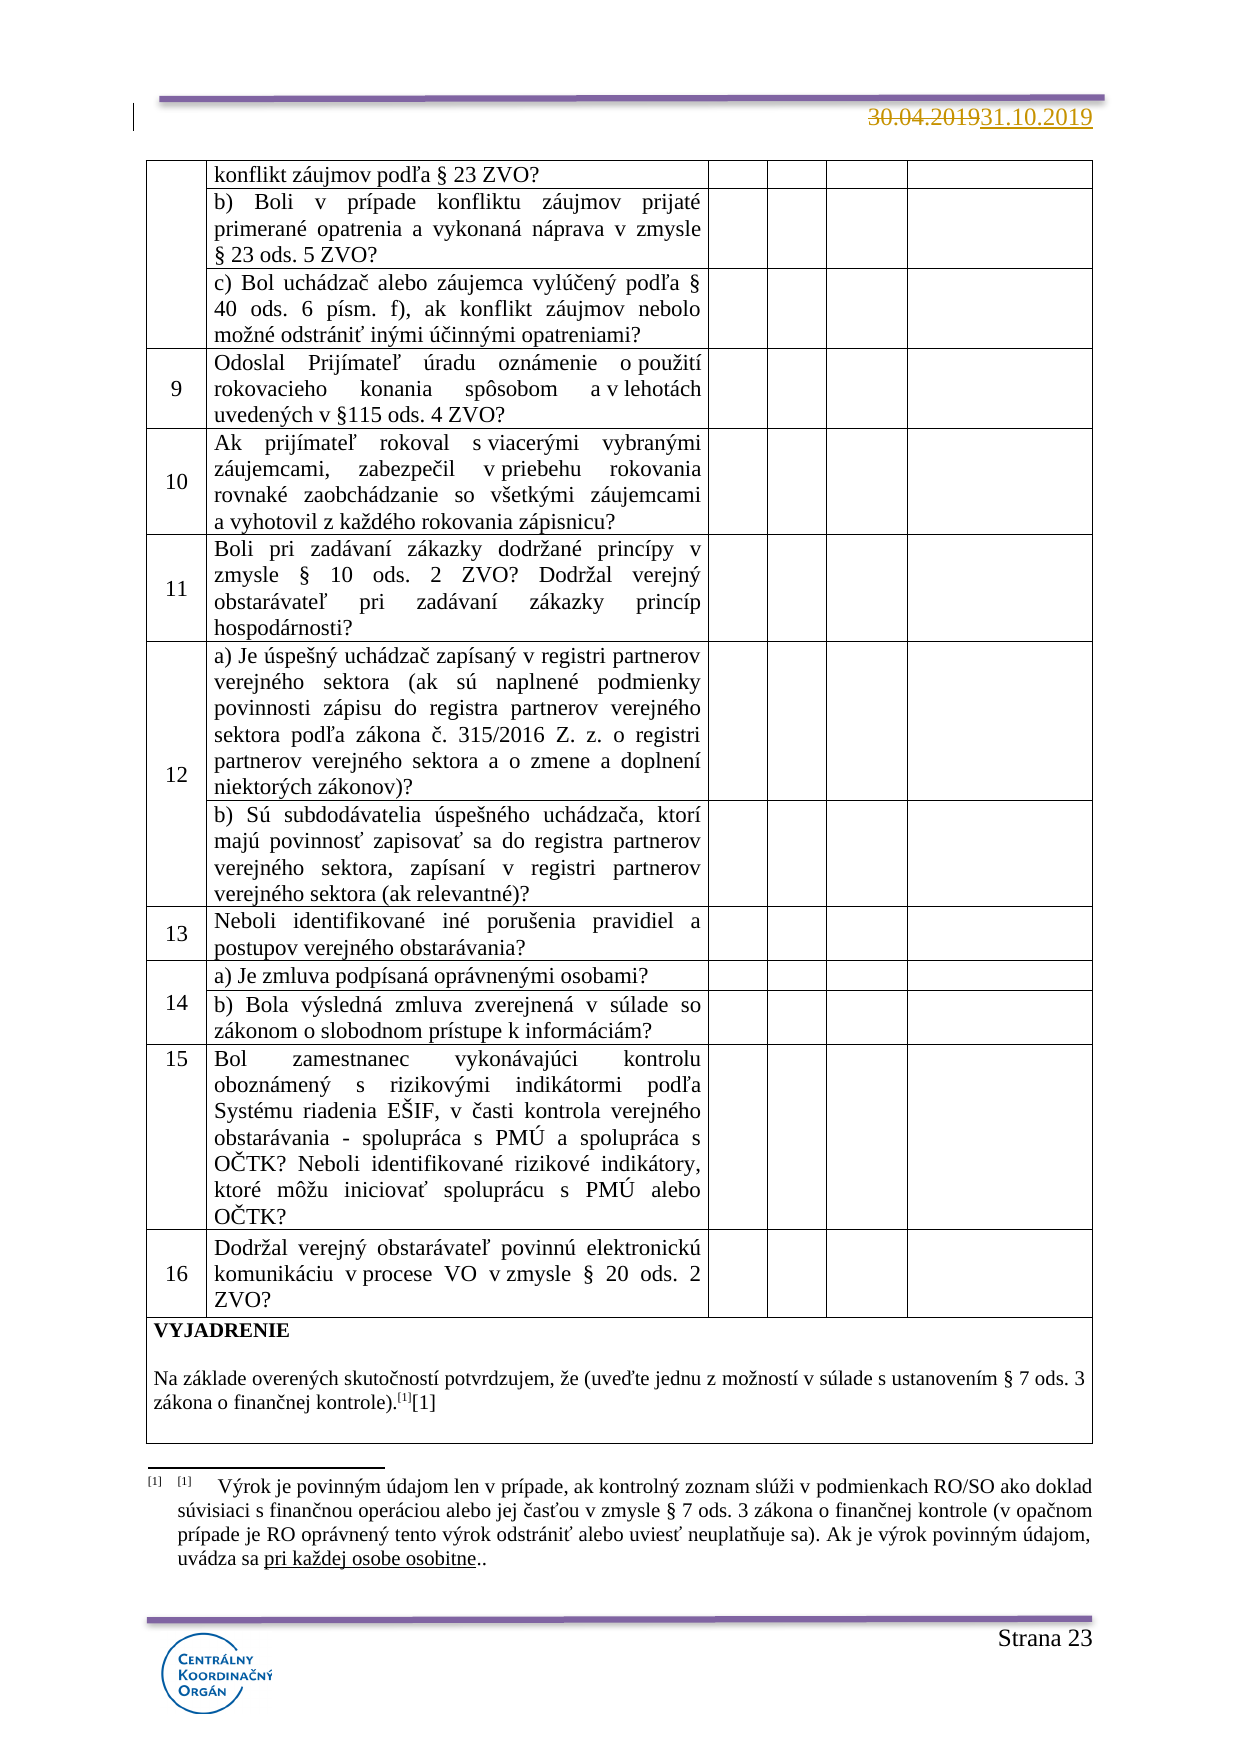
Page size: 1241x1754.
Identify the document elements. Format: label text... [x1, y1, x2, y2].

table_cell [827, 189, 907, 267]
table_cell [827, 801, 907, 906]
table_cell [709, 349, 767, 428]
table_cell [709, 801, 767, 906]
table_cell [709, 642, 767, 800]
table_cell [908, 535, 1092, 641]
table_cell [768, 801, 826, 906]
table_cell [768, 429, 826, 534]
table_cell b) Sú subdodávatelia úspešného uchádzača, ktorí majú povinnosť zapisovať sa do registra partnerov verejného sektora, zapísaní v registri partnerov verejného sektora (ak relevantné)? [207, 801, 708, 906]
table_cell [709, 535, 767, 641]
table_cell c) Bol uchádzač alebo záujemca vylúčený podľa § 40 ods. 6 písm. f), ak konflikt záujmov nebolo možné odstrániť inými účinnými opatreniami? [207, 269, 708, 348]
table_cell [768, 269, 826, 348]
table_cell [768, 1230, 826, 1317]
table_cell 16 [147, 1230, 206, 1317]
table_cell b) Boli v prípade konfliktu záujmov prijaté primerané opatrenia a vykonaná náprava v zmysle § 23 ods. 5 ZVO? [207, 189, 708, 267]
table_cell [768, 1045, 826, 1229]
table_cell [768, 189, 826, 267]
table_cell [709, 991, 767, 1043]
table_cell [207, 161, 708, 187]
table_cell [768, 642, 826, 800]
table_cell [908, 642, 1092, 800]
table_cell b) Bola výsledná zmluva zverejnená v súlade so zákonom o slobodnom prístupe k informáciám? [207, 991, 708, 1043]
table_cell Odoslal Prijímateľ úradu oznámenie o použití rokovacieho konania spôsobom a v lehotách uvedených v §115 ods. 4 ZVO? [207, 349, 708, 428]
table_cell [768, 907, 826, 960]
table_cell 12 [147, 642, 206, 906]
table_cell [827, 161, 907, 187]
table_cell VYJADRENIE Na základe overených skutočností potvrdzujem, že (uveďte jednu z možností v súlade s ustanovením § 7 ods. 3 zákona o finančnej kontrole).[1] [147, 1318, 1092, 1443]
table_cell Neboli identifikované iné porušenia pravidiel a postupov verejného obstarávania? [207, 907, 708, 960]
table_cell [908, 1230, 1092, 1317]
table_cell Ak prijímateľ rokoval s viacerými vybranými záujemcami, zabezpečil v priebehu rokovania rovnaké zaobchádzanie so všetkými záujemcami a vyhotovil z každého rokovania zápisnicu? [207, 429, 708, 534]
table_cell [827, 535, 907, 641]
table_cell [768, 535, 826, 641]
table_cell [908, 429, 1092, 534]
table_cell [709, 1230, 767, 1317]
table_cell 11 [147, 535, 206, 641]
table_cell [827, 1230, 907, 1317]
table_cell [827, 349, 907, 428]
table_cell [827, 642, 907, 800]
table_cell 8 [147, 161, 206, 348]
table_cell [768, 961, 826, 990]
table_cell [908, 161, 1092, 187]
table_cell [908, 269, 1092, 348]
table_cell [908, 189, 1092, 267]
table_cell a) Je úspešný uchádzač zapísaný v registri partnerov verejného sektora (ak sú naplnené podmienky povinnosti zápisu do registra partnerov verejného sektora podľa zákona č. 315/2016 Z. z. o registri partnerov verejného sektora a o zmene a doplnení niektorých zákonov)? [207, 642, 708, 800]
table_cell [827, 991, 907, 1043]
table_cell [827, 1045, 907, 1229]
table_cell Boli pri zadávaní zákazky dodržané princípy v zmysle § 10 ods. 2 ZVO? Dodržal verejný obstarávateľ pri zadávaní zákazky princíp hospodárnosti? [207, 535, 708, 641]
table_cell 10 [147, 429, 206, 534]
table_cell [908, 961, 1092, 990]
table_cell Dodržal verejný obstarávateľ povinnú elektronickú komunikáciu v procese VO v zmysle § 20 ods. 2 ZVO? [207, 1230, 708, 1317]
table_cell [709, 161, 767, 187]
picture [159, 1631, 272, 1713]
table_cell a) Je zmluva podpísaná oprávnenými osobami? [207, 961, 708, 990]
table_cell 14 [147, 961, 206, 1043]
table_cell [908, 801, 1092, 906]
table_cell [709, 269, 767, 348]
table_cell [709, 1045, 767, 1229]
table_cell 15 [147, 1045, 206, 1229]
table_cell [908, 1045, 1092, 1229]
table_cell [709, 961, 767, 990]
table_cell [827, 961, 907, 990]
table_cell 13 [147, 907, 206, 960]
table_cell [768, 161, 826, 187]
table_cell [827, 429, 907, 534]
table_cell [709, 189, 767, 267]
table_cell [908, 991, 1092, 1043]
table_cell 9 [147, 349, 206, 428]
table_cell [768, 349, 826, 428]
table_cell [827, 907, 907, 960]
table_cell Bol zamestnanec vykonávajúci kontrolu oboznámený s rizikovými indikátormi podľa Systému riadenia EŠIF, v časti kontrola verejného obstarávania - spolupráca s PMÚ a spolupráca s OČTK? Neboli identifikované rizikové indikátory, ktoré môžu iniciovať spoluprácu s PMÚ alebo OČTK? [207, 1045, 708, 1229]
table_cell [827, 269, 907, 348]
table_cell [908, 349, 1092, 428]
table_cell [768, 991, 826, 1043]
table_cell [709, 907, 767, 960]
table_cell [908, 907, 1092, 960]
table_cell [709, 429, 767, 534]
